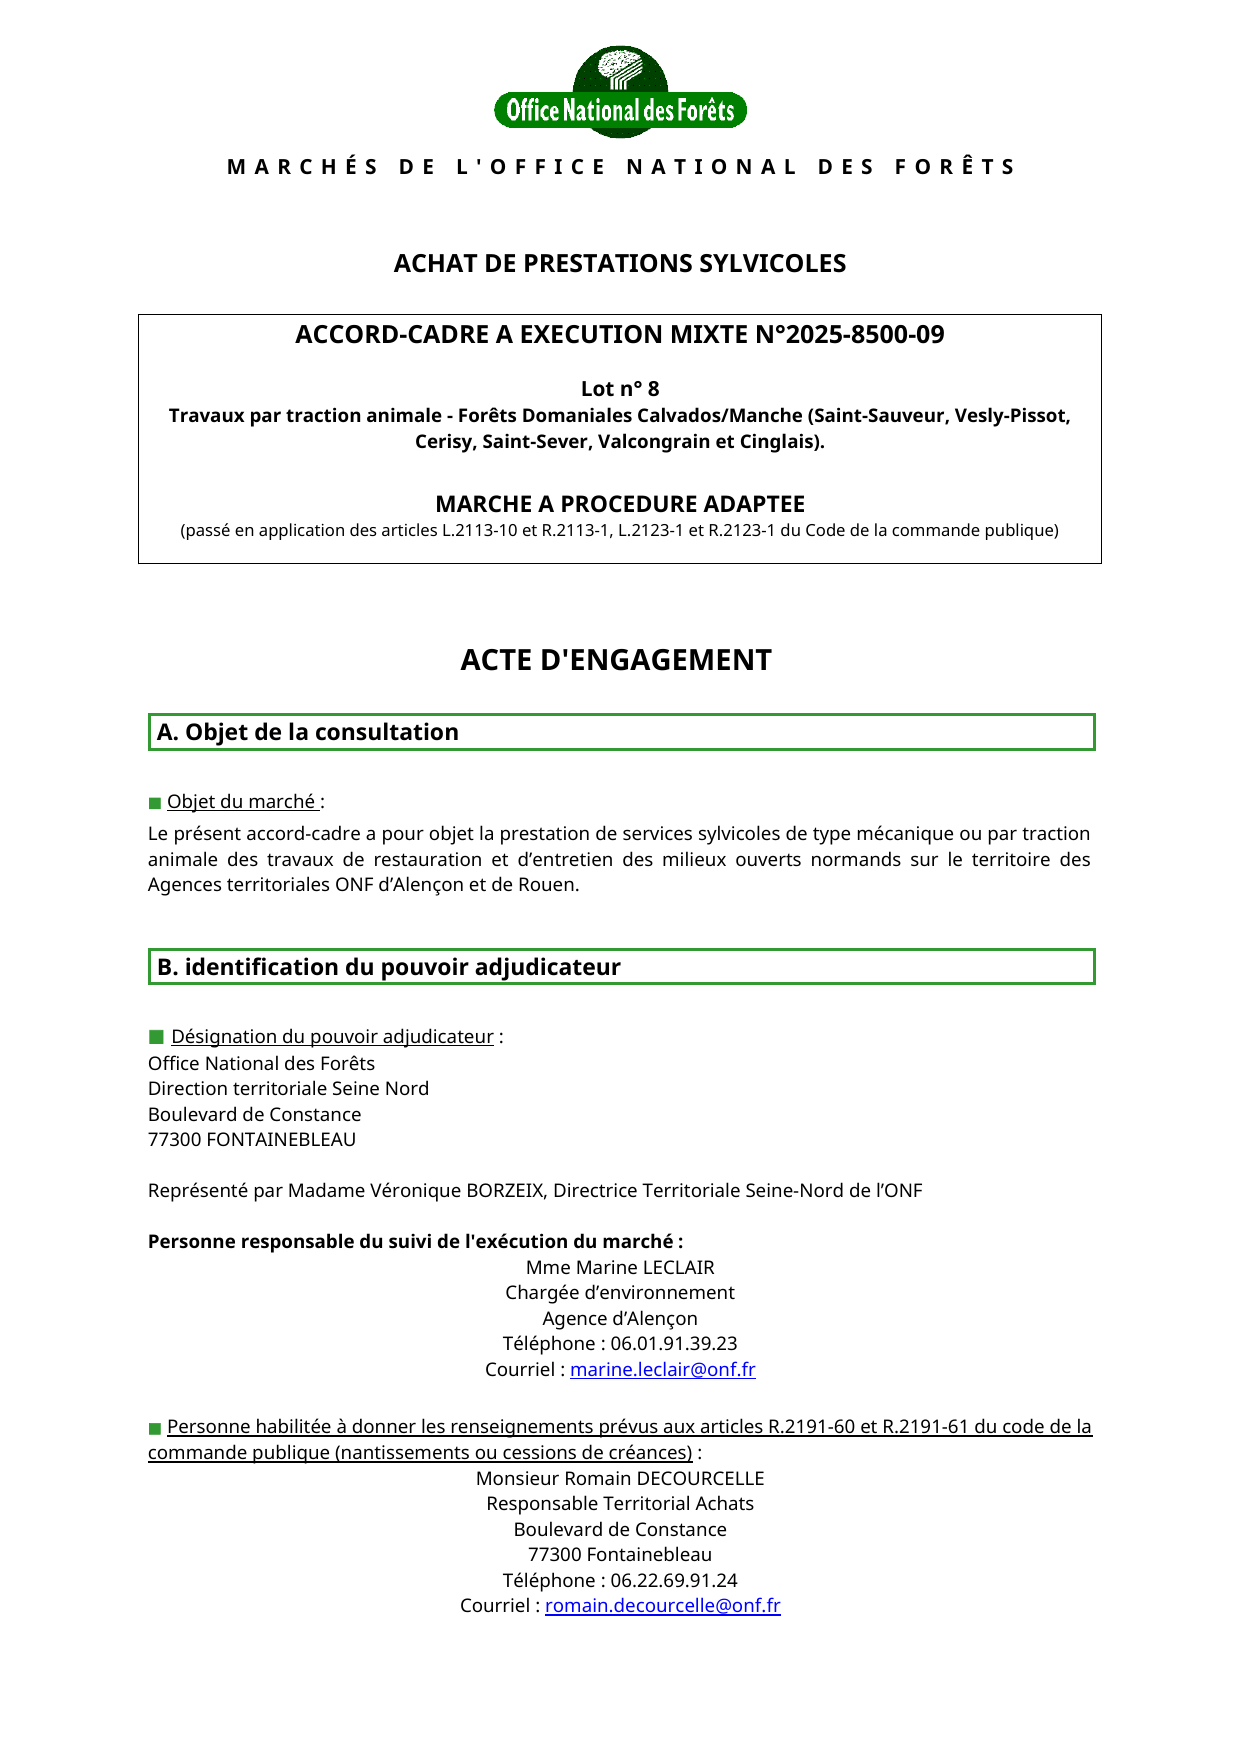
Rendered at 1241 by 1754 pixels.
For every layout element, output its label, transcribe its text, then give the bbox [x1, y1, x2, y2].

table_header A. Objet de la consultation [151, 716, 1093, 747]
picture [492, 44, 748, 140]
text Responsable Territorial Achats [148, 1490, 1093, 1516]
text Monsieur Romain DECOURCELLE [148, 1465, 1093, 1490]
text Téléphone : 06.22.69.91.24 [148, 1567, 1093, 1592]
text Courriel : marine.leclair@onf.fr [148, 1356, 1093, 1382]
text Personne responsable du suivi de l'exécution du marché : [148, 1228, 1093, 1254]
text Boulevard de Constance [148, 1101, 1093, 1126]
text Mme Marine LECLAIR [148, 1254, 1093, 1279]
text ACTE D'ENGAGEMENT [148, 577, 1093, 713]
text 77300 Fontainebleau [148, 1541, 1093, 1567]
text Office National des Forêts [148, 1050, 1093, 1075]
text ACHAT DE PRESTATIONS SYLVICOLES [148, 246, 1093, 280]
table_header B. identification du pouvoir adjudicateur [151, 951, 1093, 982]
text Travaux par traction animale - Forêts Domaniales Calvados/Manche (Saint-Sauveur, Vesly-Pissot, Cerisy, Saint-Sever, Valcongrain et Cinglais). [148, 402, 1093, 453]
text Courriel : romain.decourcelle@onf.fr [148, 1592, 1093, 1618]
text Désignation du pouvoir adjudicateur : [148, 1023, 1093, 1050]
text Objet du marché : [148, 788, 1093, 814]
text MARCHÉS DE L'OFFICE NATIONAL DES FORÊTS [148, 152, 1093, 181]
text 77300 FONTAINEBLEAU [148, 1126, 1093, 1152]
text Le présent accord-cadre a pour objet la prestation de services sylvicoles de type mécanique ou par traction animale des travaux de restauration et d’entretien des milieux ouverts normands sur le territoire des Agences territoriales ONF d’Alençon et de Rouen. [148, 820, 1093, 897]
text ACCORD-CADRE A EXECUTION MIXTE N°2025-8500-09 [139, 315, 1101, 351]
text Agence d’Alençon [148, 1305, 1093, 1331]
text (passé en application des articles L.2113-10 et R.2113-1, L.2123-1 et R.2123-1 du Code de la commande publique) [148, 519, 1093, 541]
text Chargée d’environnement [148, 1279, 1093, 1305]
text Boulevard de Constance [148, 1516, 1093, 1541]
text Téléphone : 06.01.91.39.23 [148, 1331, 1093, 1356]
text Lot n° 8 [148, 374, 1093, 402]
text Direction territoriale Seine Nord [148, 1075, 1093, 1101]
text MARCHE A PROCEDURE ADAPTEE [148, 453, 1093, 519]
text Représenté par Madame Véronique BORZEIX, Directrice Territoriale Seine-Nord de l’ONF [148, 1177, 1093, 1203]
text Personne habilitée à donner les renseignements prévus aux articles R.2191-60 et R.2191-61 du code de la commande publique (nantissements ou cessions de créances) : [148, 1413, 1093, 1465]
